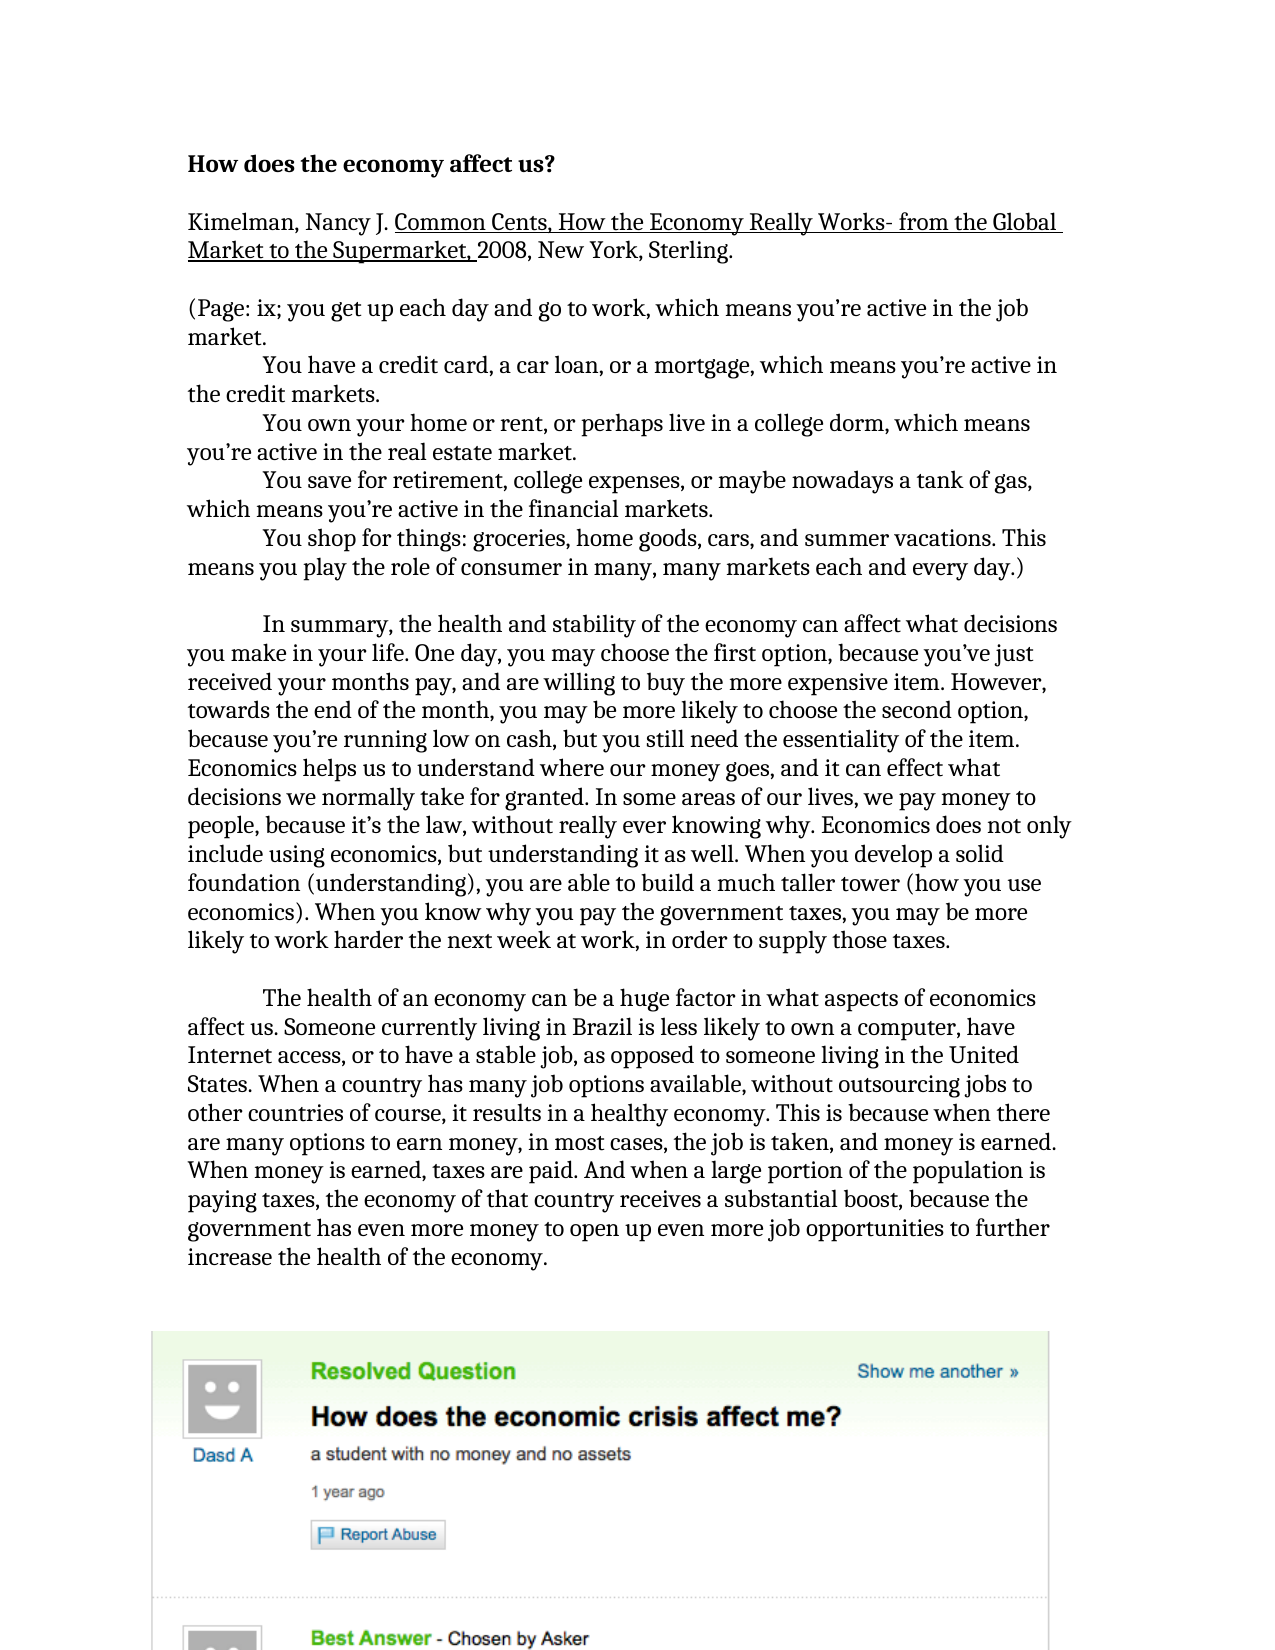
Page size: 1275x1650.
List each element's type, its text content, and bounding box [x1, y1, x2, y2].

text Kimelman, Nancy J. Common Cents, How the Economy Really Works- from the Global Market to the Supermarket, 2008, New York, Sterling. [187, 207, 1087, 265]
text (Page: ix; you get up each day and go to work, which means you’re active in the job market. [187, 294, 1087, 351]
text You own your home or rent, or perhaps live in a college dorm, which means you’re active in the real estate market. [187, 409, 1087, 466]
text You have a credit card, a car loan, or a mortgage, which means you’re active in the credit markets. [187, 351, 1087, 409]
text In summary, the health and stability of the economy can affect what decisions you make in your life. One day, you may choose the first option, because you’ve just received your months pay, and are willing to buy the more expensive item. However, towards the end of the month, you may be more likely to choose the second option, because you’re running low on cash, but you still need the essentiality of the item. Economics helps us to understand where our money goes, and it can effect what decisions we normally take for granted. In some areas of our lives, we pay money to people, because it’s the law, without really ever knowing why. Economics does not only include using economics, but understanding it as well. When you develop a solid foundation (understanding), you are able to build a much taller tower (how you use economics). When you know why you pay the government taxes, you may be more likely to work harder the next week at work, in order to supply those taxes. [187, 610, 1087, 955]
text The health of an economy can be a huge factor in what aspects of economics affect us. Someone currently living in Brazil is less likely to own a computer, have Internet access, or to have a stable job, as opposed to someone living in the United States. When a country has many job options available, without outsourcing jobs to other countries of course, it results in a healthy economy. This is because when there are many options to earn money, in most cases, the job is taken, and money is earned. When money is earned, taxes are paid. And when a large portion of the population is paying taxes, the economy of that country receives a substantial boost, because the government has even more money to open up even more job opportunities to further increase the health of the economy. [187, 984, 1087, 1271]
text You shop for things: groceries, home goods, cars, and summer vacations. This means you play the role of consumer in many, many markets each and every day.) [187, 524, 1087, 581]
picture [150, 1331, 1050, 1650]
text You save for retirement, college expenses, or maybe nowadays a tank of gas, which means you’re active in the financial markets. [187, 466, 1087, 524]
text How does the economy affect us? [187, 150, 1087, 179]
